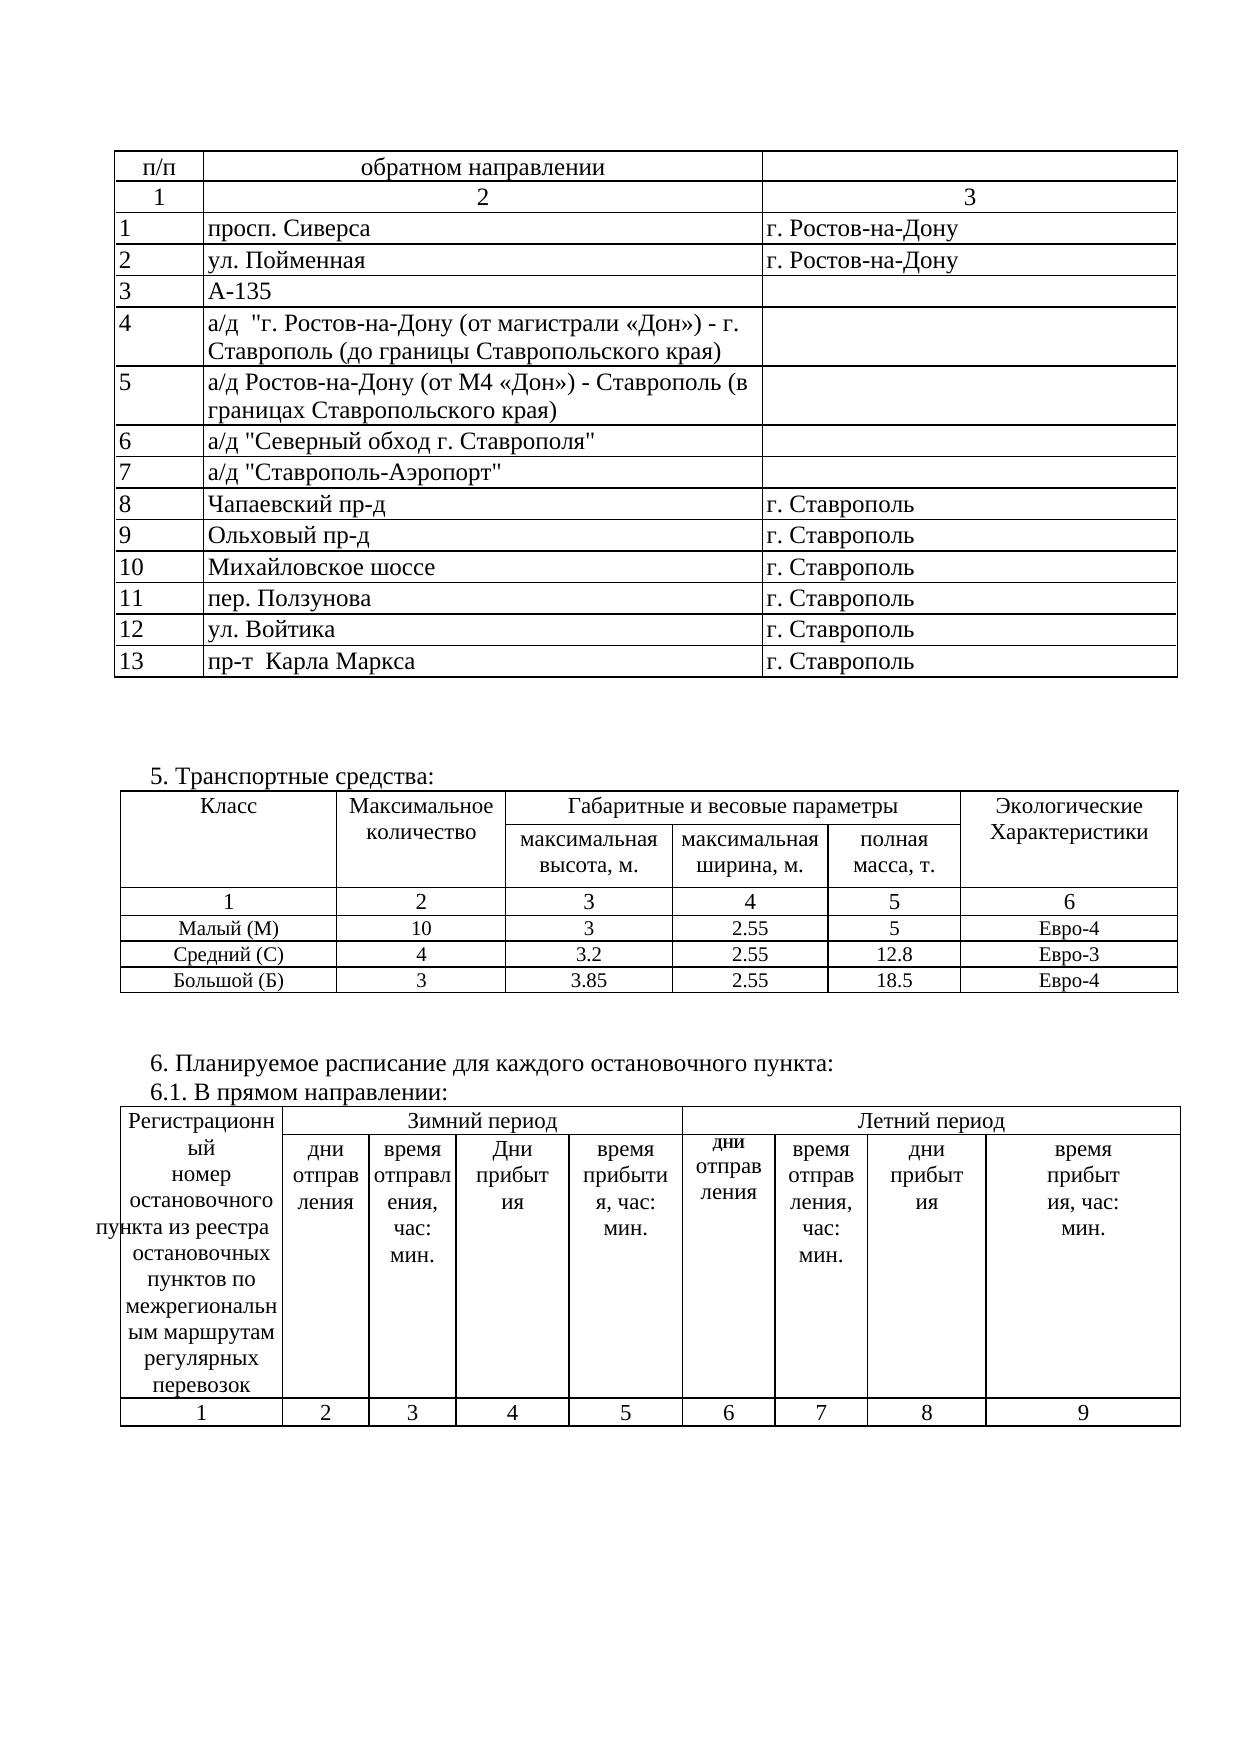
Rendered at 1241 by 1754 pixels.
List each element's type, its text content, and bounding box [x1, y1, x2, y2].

table_cell время прибыти я, час: мин. [570, 1135, 682, 1397]
table_cell 18.5 [829, 968, 960, 992]
table_cell 6 [683, 1399, 774, 1425]
table_cell 7 [115, 457, 203, 487]
table_cell максимальная высота, м. [506, 825, 672, 887]
table_cell г. Ставрополь [763, 645, 1177, 676]
table_cell 1 [121, 1399, 282, 1425]
table_cell г. Ростов-на-Дону [763, 243, 1177, 275]
table_cell 3 [370, 1399, 455, 1425]
table_cell пр-т Карла Маркса [204, 646, 762, 676]
table_cell 3 [763, 180, 1177, 212]
table_cell 3 [115, 276, 203, 306]
table_cell 3 [506, 916, 672, 940]
table_cell Чапаевский пр-д [204, 489, 762, 519]
text 5. Транспортные средства: [150, 761, 1090, 790]
table_cell 2.55 [673, 968, 827, 992]
table_cell 7 [776, 1399, 867, 1425]
table_cell 11 [115, 583, 203, 613]
table_cell 2 [283, 1399, 368, 1425]
table_cell 2 [204, 182, 762, 212]
table_cell А-135 [204, 276, 762, 306]
table_cell Средний (С) [121, 942, 336, 966]
table_cell Евро-3 [961, 942, 1177, 966]
table_cell максимальная ширина, м. [673, 825, 827, 887]
table_cell 5 [829, 916, 960, 940]
table_cell 3.85 [506, 968, 672, 992]
table_cell 6 [115, 425, 203, 456]
table_cell 8 [115, 488, 203, 519]
table_cell г. Ростов-на-Дону [763, 212, 1177, 243]
table_cell 12 [115, 614, 203, 644]
table_cell г. Ставрополь [763, 487, 1177, 519]
table_cell дни отправ ления [283, 1135, 368, 1397]
table_cell 2.55 [673, 942, 827, 966]
table_cell 5 [115, 366, 203, 424]
table_cell 2.55 [673, 916, 827, 940]
table_header Класс [121, 792, 336, 887]
table_cell 4 [337, 942, 505, 966]
table_cell 3 [506, 888, 672, 915]
table_cell 9 [987, 1399, 1180, 1425]
table_cell ул. Войтика [204, 615, 762, 644]
table_cell 3.2 [506, 942, 672, 966]
table_cell 4 [115, 307, 203, 365]
table_cell 8 [868, 1399, 985, 1425]
table_cell [763, 306, 1177, 365]
table_cell Евро-4 [961, 968, 1177, 992]
table_cell 1 [121, 888, 336, 915]
table_cell ДНИ отправ ления [683, 1135, 774, 1397]
table_cell пер. Ползунова [204, 583, 762, 613]
table_cell Евро-4 [961, 916, 1177, 940]
table_header Зимний период [283, 1107, 682, 1134]
table_cell г. Ставрополь [763, 550, 1177, 582]
table_cell 1 [115, 181, 203, 212]
table_cell [763, 275, 1177, 306]
table_cell а/д "г. Ростов-на-Дону (от магистрали «Дон») - г. Ставрополь (до границы Ставропольского края) [204, 308, 762, 365]
table_cell время отправ ления, час: мин. [776, 1135, 867, 1397]
table_cell [763, 424, 1177, 456]
table_cell 4 [673, 888, 827, 915]
table_cell Михайловское шоссе [204, 552, 762, 582]
table_cell 5 [829, 888, 960, 915]
table_cell просп. Сиверса [204, 213, 762, 243]
table_cell г. Ставрополь [763, 519, 1177, 550]
table_cell 5 [570, 1399, 682, 1425]
table_cell [763, 456, 1177, 487]
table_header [763, 152, 1177, 180]
table_cell 2 [337, 888, 505, 915]
table_cell 10 [115, 551, 203, 582]
table_cell дни прибыт ия [868, 1135, 985, 1397]
table_cell Большой (Б) [121, 968, 336, 992]
table_cell время отправл ения, час: мин. [370, 1135, 455, 1397]
table_cell г. Ставрополь [763, 582, 1177, 613]
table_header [121, 1107, 282, 1397]
table_cell а/д "Северный обход г. Ставрополя" [204, 426, 762, 456]
table_cell Малый (М) [121, 916, 336, 940]
table_cell 12.8 [829, 942, 960, 966]
table_cell 9 [115, 520, 203, 550]
table_cell полная масса, т. [829, 825, 960, 887]
table_cell ул. Пойменная [204, 245, 762, 275]
table_cell 10 [337, 916, 505, 940]
table_cell 1 [115, 213, 203, 243]
table_header Максимальное количество [337, 792, 505, 887]
table_cell а/д Ростов-на-Дону (от М4 «Дон») - Ставрополь (в границах Ставропольского края) [204, 367, 762, 424]
text 6.1. В прямом направлении: [150, 1077, 1090, 1106]
table_header N п/п [115, 152, 203, 180]
table_header Летний период [683, 1107, 1180, 1134]
table_cell 13 [115, 646, 203, 676]
table_cell 3 [337, 968, 505, 992]
table_cell Дни прибыт ия [457, 1135, 568, 1397]
table_cell 2 [115, 244, 203, 275]
table_cell Ольховый пр-д [204, 520, 762, 550]
table_cell г. Ставрополь [763, 613, 1177, 644]
table_header Габаритные и весовые параметры [506, 792, 960, 823]
table_cell 4 [457, 1399, 568, 1425]
table_cell а/д "Ставрополь-Аэропорт" [204, 457, 762, 487]
table_cell 6 [961, 888, 1177, 915]
table_cell [763, 365, 1177, 424]
text 6. Планируемое расписание для каждого остановочного пункта: [150, 1048, 1090, 1077]
table_cell время прибыт ия, час: мин. [987, 1135, 1180, 1397]
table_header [204, 152, 762, 180]
table_header Экологические Характеристики [961, 792, 1177, 887]
